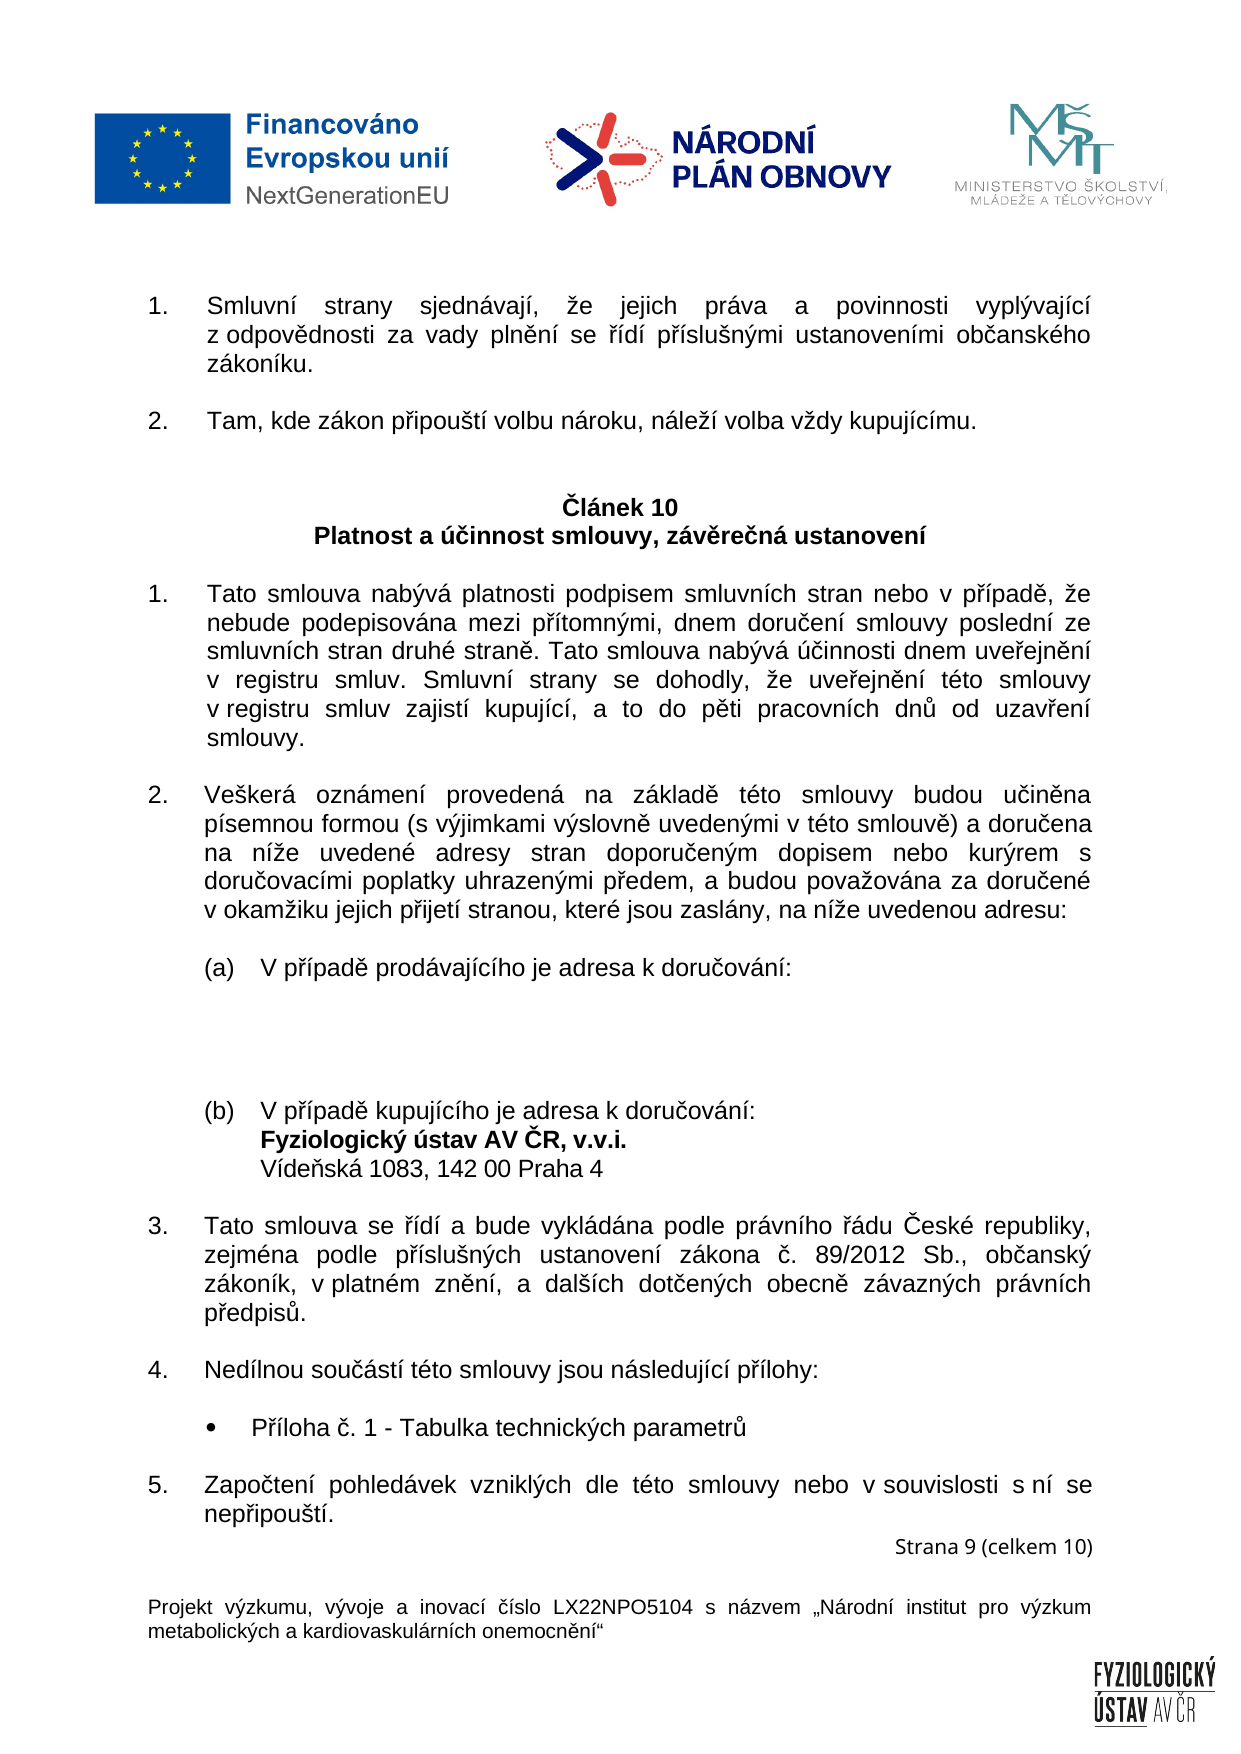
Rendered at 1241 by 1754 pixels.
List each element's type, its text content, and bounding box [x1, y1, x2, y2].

list Tato smlouva nabývá platnosti podpisem smluvních stran nebo v případě, že nebude podepisována mezi přítomnými, dnem doručení smlouvy poslední ze smluvních stran druhé straně. Tato smlouva nabývá účinnosti dnem uveřejnění v registru smluv. Smluvní strany se dohodly, že uveřejnění této smlouvy v registru smluv zajistí kupující, a to do pěti pracovních dnů od uzavření smlouvy. [148, 579, 1093, 751]
list Smluvní strany sjednávají, že jejich práva a povinnosti vyplývající z odpovědnosti za vady plnění se řídí příslušnými ustanoveními občanského zákoníku. [148, 291, 1093, 378]
list Příloha č. 1 - Tabulka technických parametrů [207, 1413, 1093, 1441]
list Započtení pohledávek vzniklých dle této smlouvy nebo v souvislosti s ní se nepřipouští. [148, 1470, 1093, 1528]
list Veškerá oznámení provedená na základě této smlouvy budou učiněna písemnou formou (s výjimkami výslovně uvedenými v této smlouvě) a doručena na níže uvedené adresy stran doporučeným dopisem nebo kurýrem s doručovacími poplatky uhrazenými předem, a budou považována za doručené v okamžiku jejich přijetí stranou, které jsou zaslány, na níže uvedenou adresu: [148, 780, 1093, 924]
text Fyziologický ústav AV ČR, v.v.i. [260, 1125, 1093, 1154]
text Vídeňská 1083, 142 00 Praha 4 [204, 1154, 1093, 1183]
picture [46, 56, 1192, 254]
text Článek 10 [148, 493, 1093, 521]
list V případě kupujícího je adresa k doručování: [204, 1096, 1093, 1125]
text Platnost a účinnost smlouvy, závěrečná ustanovení [148, 521, 1093, 550]
list Tam, kde zákon připouští volbu nároku, náleží volba vždy kupujícímu. [148, 406, 1093, 435]
list Nedílnou součástí této smlouvy jsou následující přílohy: [148, 1355, 1093, 1384]
list Tato smlouva se řídí a bude vykládána podle právního řádu České republiky, zejména podle příslušných ustanovení zákona č. 89/2012 Sb., občanský zákoník, v platném znění, a dalších dotčených obecně závazných právních předpisů. [148, 1211, 1093, 1326]
picture [1094, 1656, 1216, 1727]
list V případě prodávajícího je adresa k doručování: [204, 953, 1093, 981]
